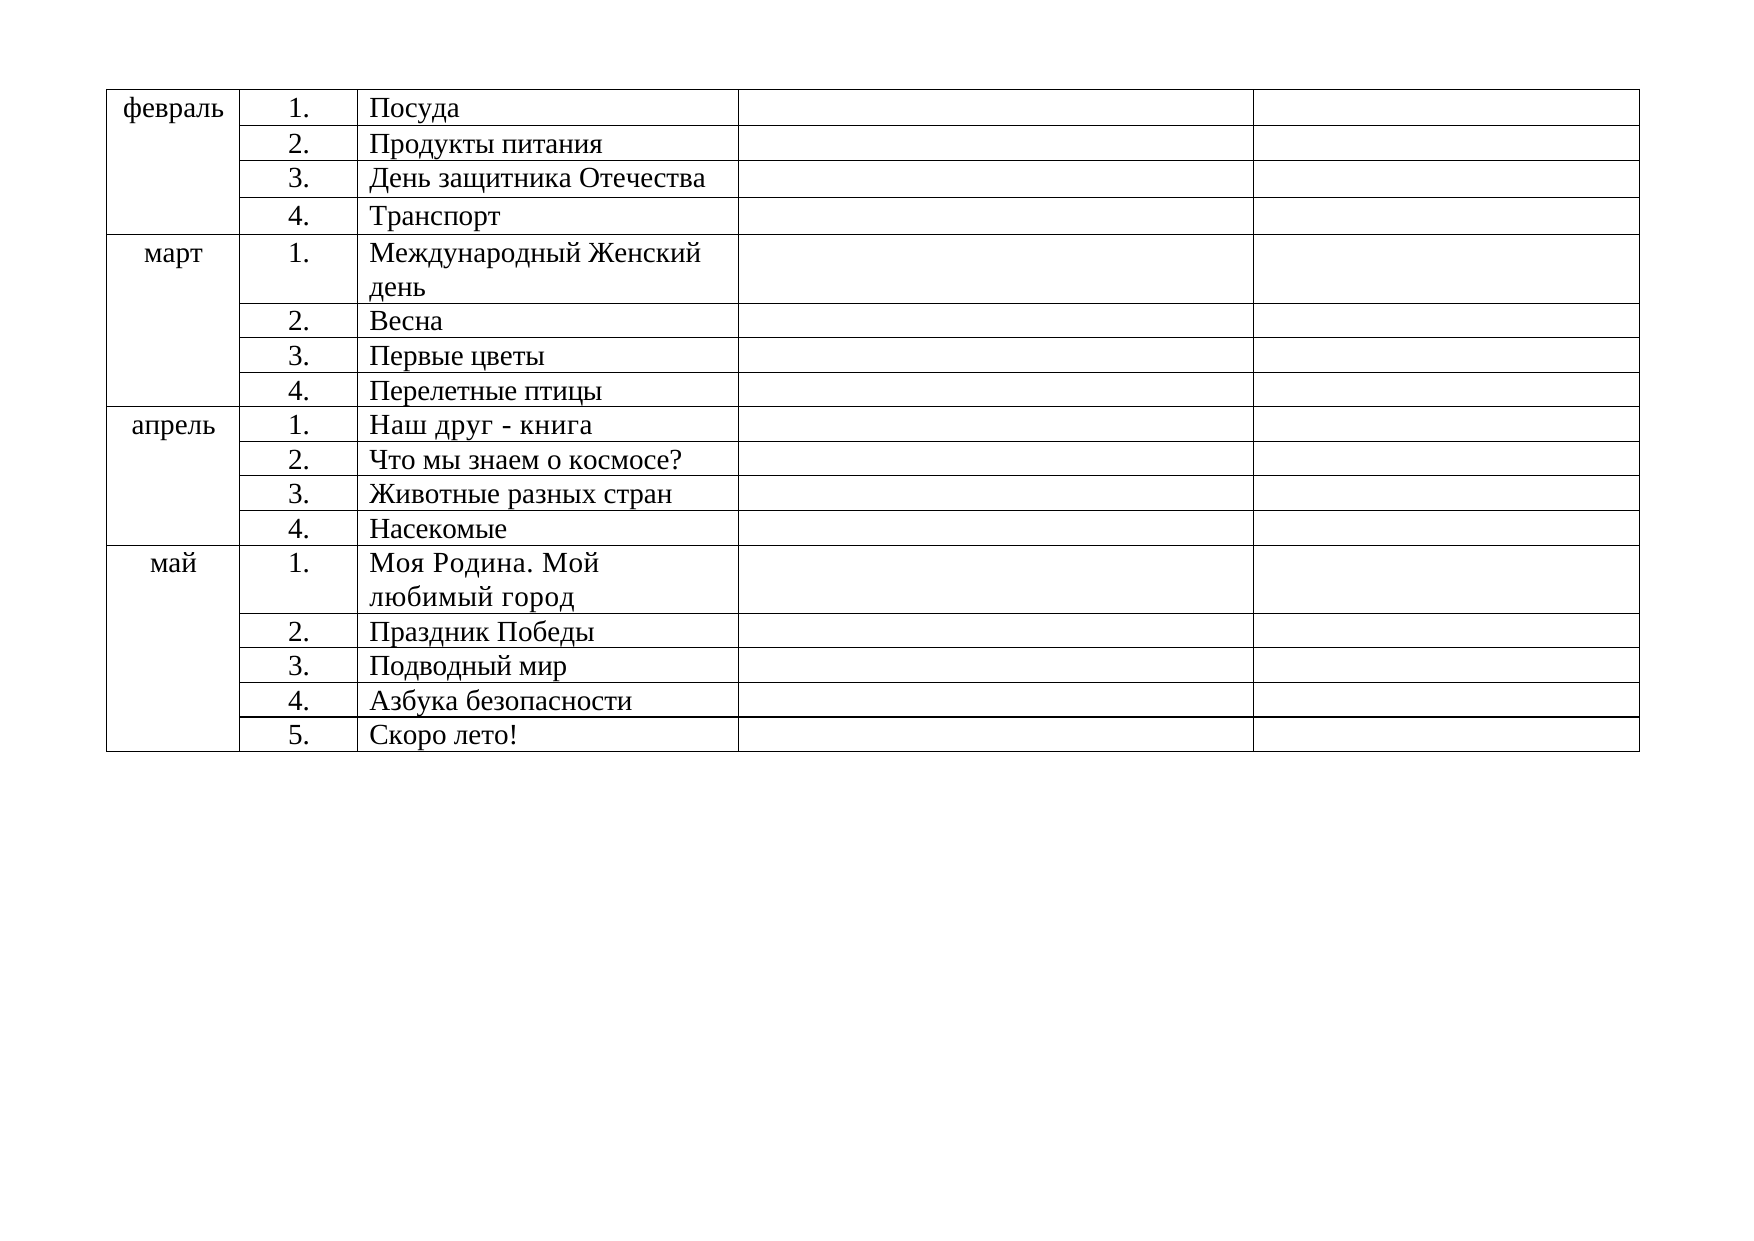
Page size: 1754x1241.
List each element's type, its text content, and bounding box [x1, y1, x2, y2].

table_cell [1254, 511, 1639, 544]
table_cell [1254, 198, 1639, 234]
table_cell март [107, 235, 239, 406]
table_cell [1254, 614, 1639, 647]
table_cell 4. [240, 198, 357, 234]
table_cell [1254, 683, 1639, 716]
table_cell [1254, 442, 1639, 475]
table_cell [739, 235, 1253, 302]
table_cell Азбука безопасности [358, 683, 738, 716]
table_cell [1254, 407, 1639, 441]
table_cell 1. [240, 546, 357, 613]
table_cell [739, 476, 1253, 510]
table_cell 1. [240, 407, 357, 441]
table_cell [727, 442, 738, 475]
table_cell [739, 304, 1253, 337]
table_cell 2. [240, 442, 357, 475]
table_cell [739, 614, 1253, 647]
table_cell [1254, 546, 1639, 613]
table_cell [739, 198, 1253, 234]
table_cell 5. [240, 718, 357, 751]
table_cell Подводный мир [358, 648, 738, 682]
table_cell 1. [240, 90, 357, 125]
table_cell [739, 511, 1253, 544]
table_cell февраль [107, 90, 239, 234]
table_cell [1254, 648, 1639, 682]
table_cell [739, 126, 1253, 159]
table_cell [739, 648, 1253, 682]
table_cell [1254, 373, 1639, 406]
table_cell 3. [240, 338, 357, 372]
table_cell [739, 546, 1253, 613]
table_cell [739, 161, 1253, 197]
table_cell [739, 373, 1253, 406]
table_cell Животные разных стран [358, 476, 738, 510]
table_cell [1254, 90, 1639, 125]
table_cell Международный Женский день [358, 235, 738, 302]
table_cell [739, 338, 1253, 372]
table_cell Насекомые [358, 511, 738, 544]
table_cell [1254, 476, 1639, 510]
table_cell Продукты питания [358, 126, 738, 159]
table_cell Весна [358, 304, 738, 337]
table_cell Перелетные птицы [358, 373, 738, 406]
table_cell [739, 683, 1253, 716]
table_cell [739, 442, 1253, 475]
table_cell 1. [240, 235, 357, 302]
table_cell апрель [107, 407, 239, 544]
table_cell 4. [240, 683, 357, 716]
table_cell Моя Родина. Мой любимый город [358, 546, 738, 613]
table_cell 2. [240, 304, 357, 337]
table_cell Посуда [358, 90, 738, 125]
table_cell 2. [240, 126, 357, 159]
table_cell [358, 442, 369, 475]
table_cell [1254, 161, 1639, 197]
table_cell [739, 407, 1253, 441]
table_cell [1254, 126, 1639, 159]
table_cell [1254, 235, 1639, 302]
table_cell [1254, 304, 1639, 337]
table_cell [739, 718, 1253, 751]
table_cell 3. [240, 476, 357, 510]
table_cell 3. [240, 161, 357, 197]
table_cell Транспорт [358, 198, 738, 234]
table_cell [1254, 338, 1639, 372]
table_cell 4. [240, 373, 357, 406]
table_cell 2. [240, 614, 357, 647]
table_cell май [107, 546, 239, 751]
table_cell Первые цветы [358, 338, 738, 372]
table_cell Скоро лето! [358, 718, 738, 751]
table_cell [739, 90, 1253, 125]
table_cell 4. [240, 511, 357, 544]
table_cell 3. [240, 648, 357, 682]
table_cell [1254, 718, 1639, 751]
table_cell День защитника Отечества [358, 161, 738, 197]
table_cell Праздник Победы [358, 614, 738, 647]
